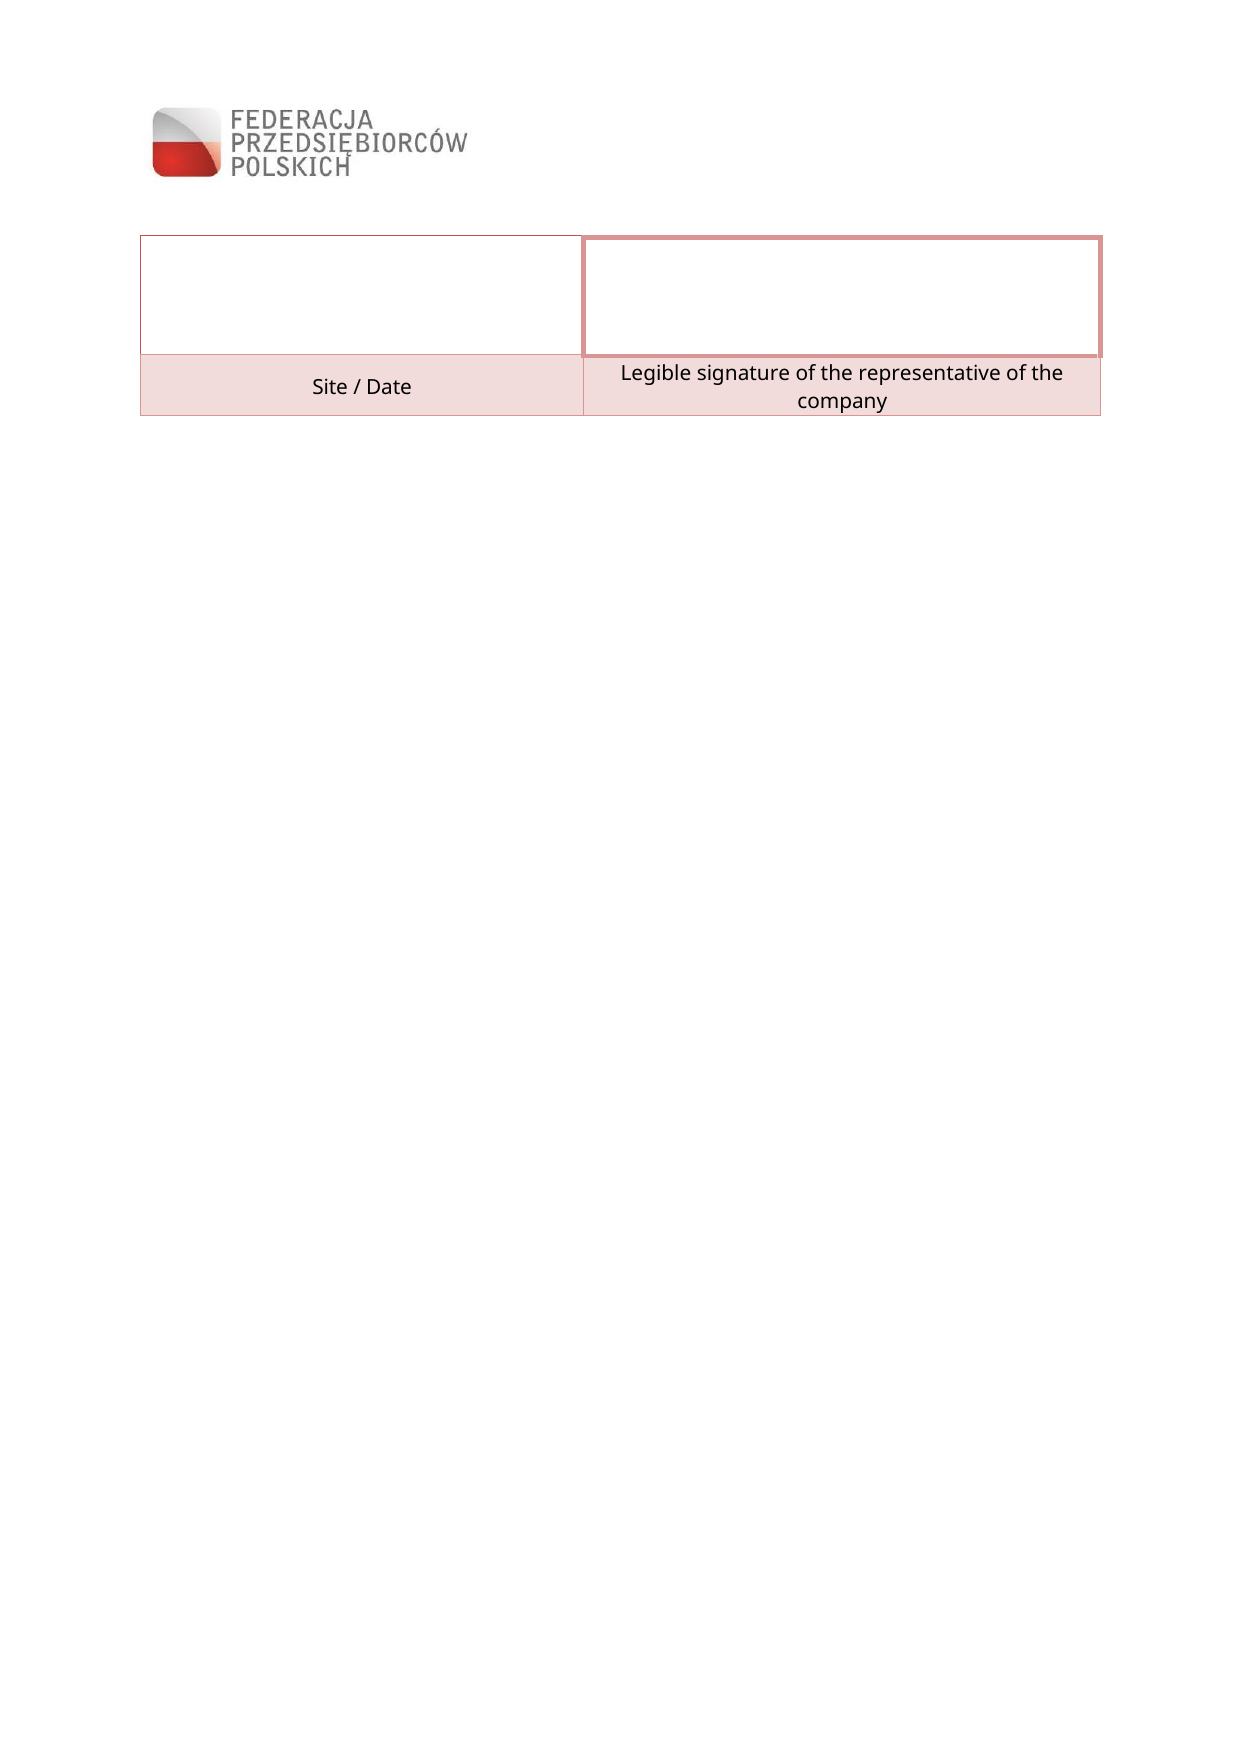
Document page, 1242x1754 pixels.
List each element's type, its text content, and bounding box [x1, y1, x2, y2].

picture [118, 73, 501, 211]
table_header [586, 240, 1098, 353]
table_header [141, 236, 581, 353]
table_cell Legible signature of the representative of the company [584, 354, 1100, 415]
table_cell Site / Date [141, 355, 583, 415]
